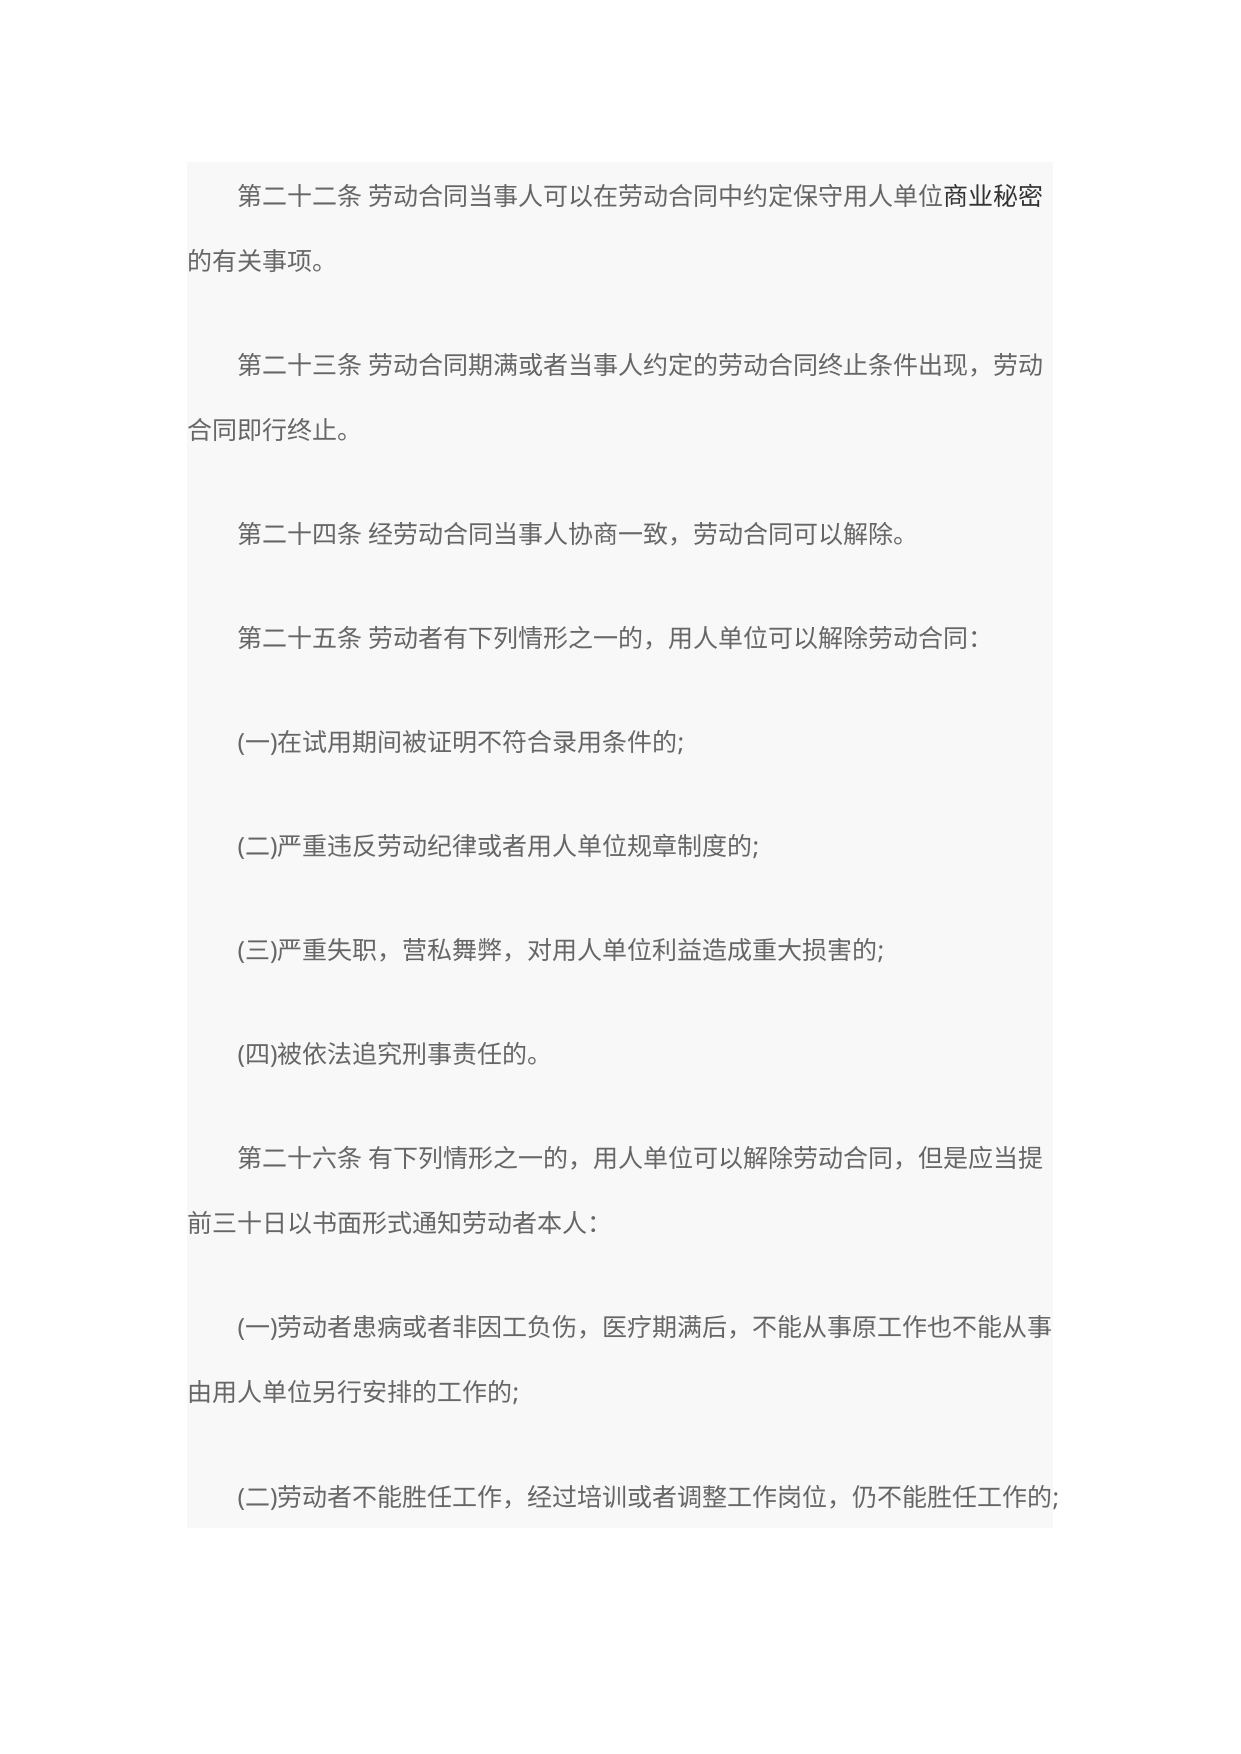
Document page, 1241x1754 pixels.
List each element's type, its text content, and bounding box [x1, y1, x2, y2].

text (三)严重失职，营私舞弊，对用人单位利益造成重大损害的; [187, 916, 1053, 981]
text (一)在试用期间被证明不符合录用条件的; [187, 708, 1053, 773]
text (四)被依法追究刑事责任的。 [187, 1020, 1053, 1085]
text 第二十六条 有下列情形之一的，用人单位可以解除劳动合同，但是应当提前三十日以书面形式通知劳动者本人： [187, 1124, 1053, 1254]
text (一)劳动者患病或者非因工负伤，医疗期满后，不能从事原工作也不能从事由用人单位另行安排的工作的; [187, 1293, 1053, 1423]
text 第二十二条 劳动合同当事人可以在劳动合同中约定保守用人单位商业秘密的有关事项。 [187, 162, 1053, 292]
text 第二十五条 劳动者有下列情形之一的，用人单位可以解除劳动合同： [187, 604, 1053, 669]
text 第二十四条 经劳动合同当事人协商一致，劳动合同可以解除。 [187, 500, 1053, 565]
text (二)劳动者不能胜任工作，经过培训或者调整工作岗位，仍不能胜任工作的; [187, 1463, 1053, 1528]
text (二)严重违反劳动纪律或者用人单位规章制度的; [187, 812, 1053, 877]
text 第二十三条 劳动合同期满或者当事人约定的劳动合同终止条件出现，劳动合同即行终止。 [187, 331, 1053, 461]
